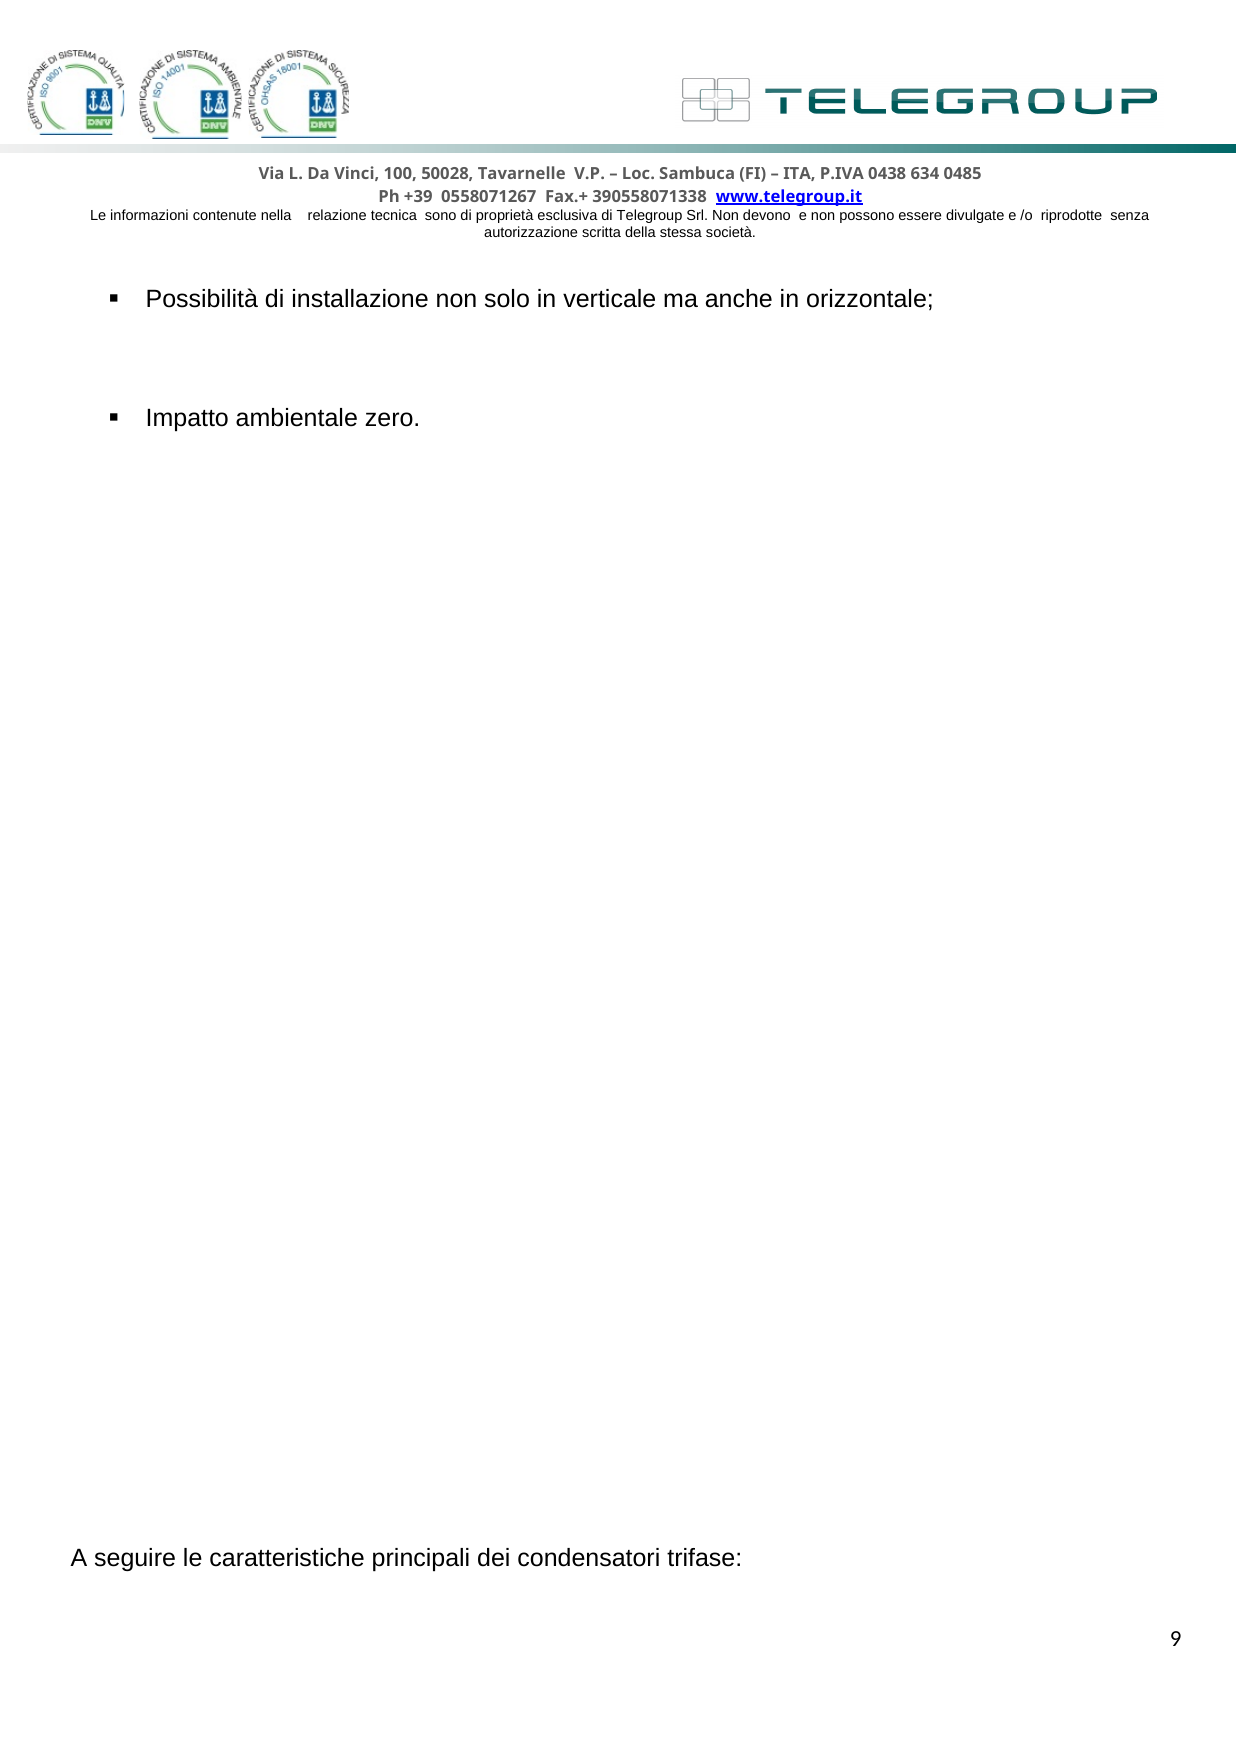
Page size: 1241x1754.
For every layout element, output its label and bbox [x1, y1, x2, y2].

picture [27, 50, 125, 135]
table_cell [59, 241, 1181, 1624]
picture [139, 50, 242, 139]
picture [248, 50, 349, 138]
picture [674, 73, 1165, 128]
